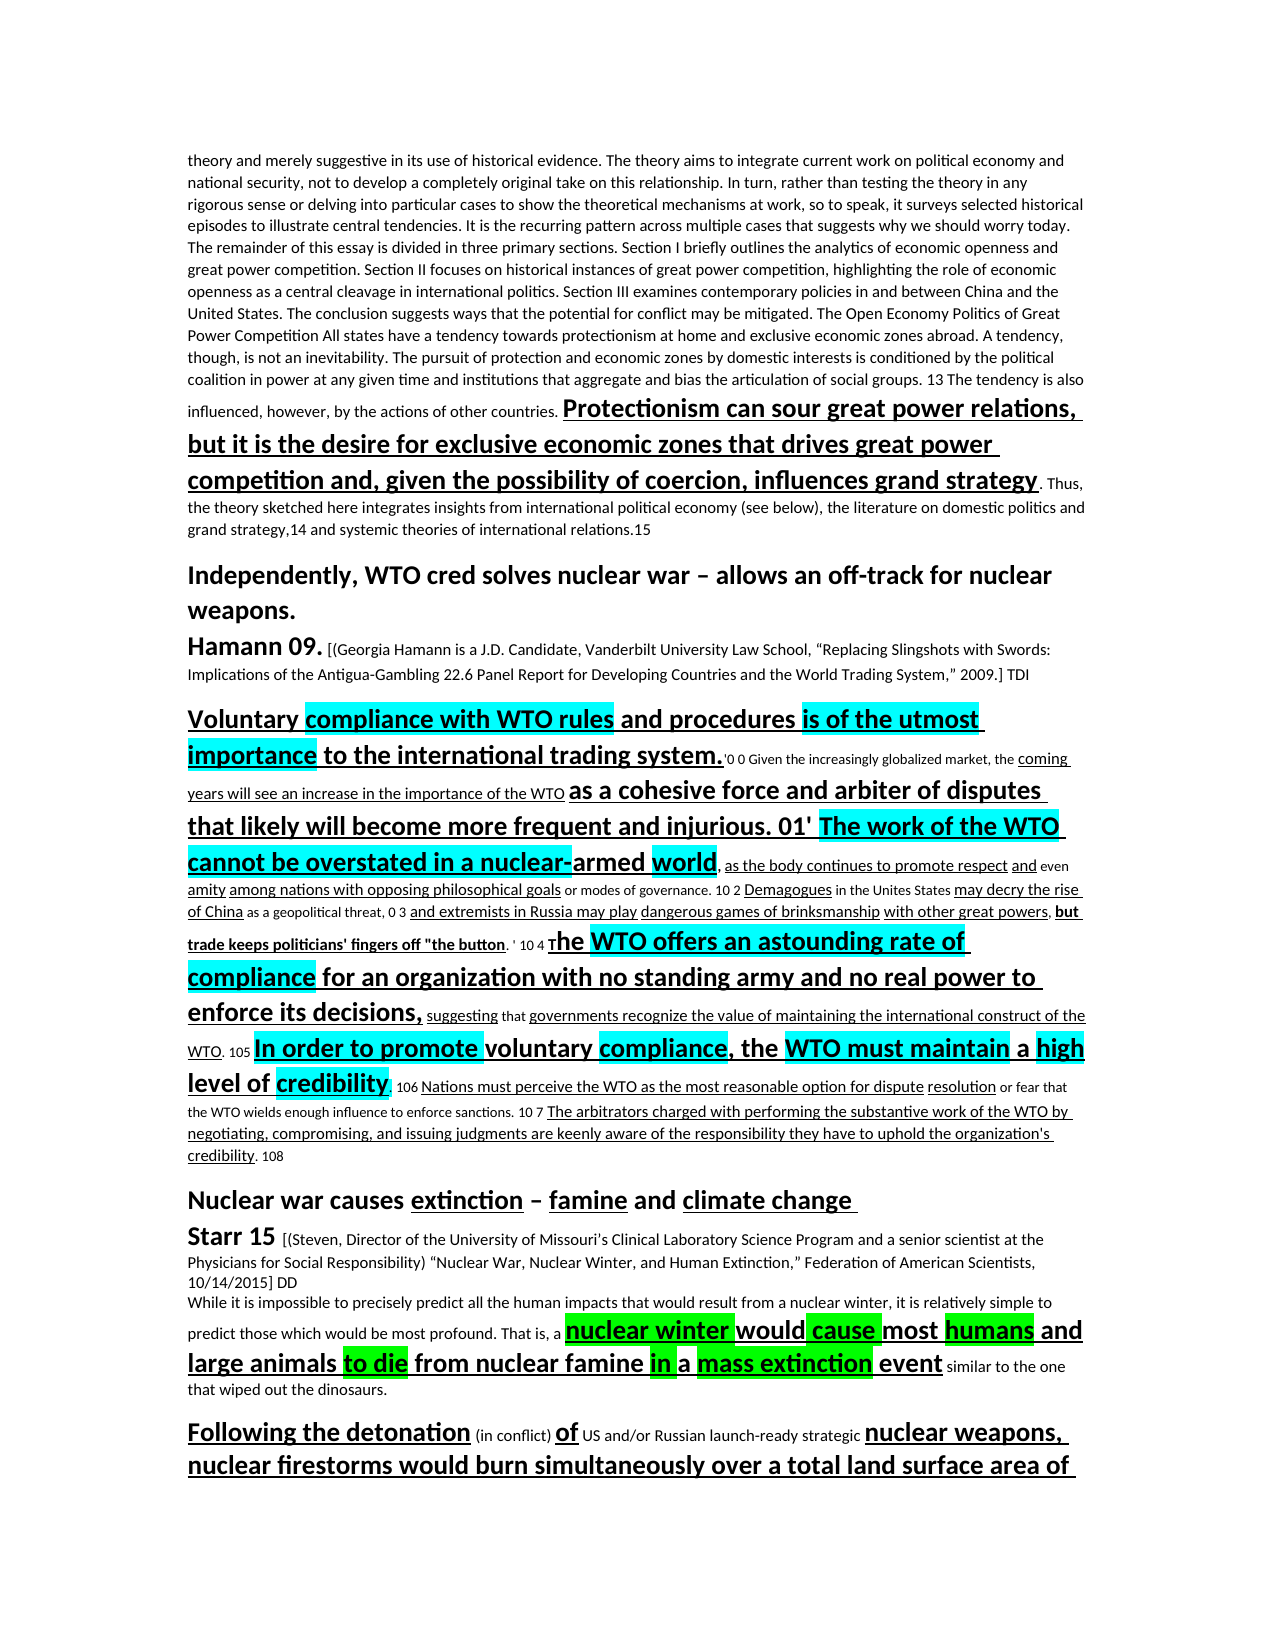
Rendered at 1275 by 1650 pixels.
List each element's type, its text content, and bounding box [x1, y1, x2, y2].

subtitle Nuclear war causes extinction – famine and climate change [187, 1183, 1087, 1217]
text Starr 15 [(Steven, Director of the University of Missouri’s Clinical Laboratory Science Program and a senior scientist at the Physicians for Social Responsibility) “Nuclear War, Nuclear Winter, and Human Extinction,” Federation of American Scientists, 10/14/2015] DD While it is impossible to precisely predict all the human impacts that would result from a nuclear winter, it is relatively simple to predict those which would be most profound. That is, a nuclear winter would cause most humans and large animals to die from nuclear famine in a mass extinction event similar to the one that wiped out the dinosaurs. [187, 1219, 1087, 1399]
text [187, 1415, 1087, 1481]
subtitle Independently, WTO cred solves nuclear war – allows an off-track for nuclear weapons. [187, 558, 1087, 627]
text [187, 150, 1087, 540]
text Hamann 09. [(Georgia Hamann is a J.D. Candidate, Vanderbilt University Law School, “Replacing Slingshots with Swords: Implications of the Antigua-Gambling 22.6 Panel Report for Developing Countries and the World Trading System,” 2009.] TDI [187, 629, 1087, 684]
text Voluntary compliance with WTO rules and procedures is of the utmost importance to the international trading system.'0 0 Given the increasingly globalized market, the coming years will see an increase in the importance of the WTO as a cohesive force and arbiter of disputes that likely will become more frequent and injurious. 01' The work of the WTO cannot be overstated in a nuclear-armed world, as the body continues to promote respect and even amity among nations with opposing philosophical goals or modes of governance. 10 2 Demagogues in the Unites States may decry the rise of China as a geopolitical threat, 0 3 and extremists in Russia may play dangerous games of brinksmanship with other great powers, but trade keeps politicians' fingers off "the button. ' 10 4 The WTO offers an astounding rate of compliance for an organization with no standing army and no real power to enforce its decisions, suggesting that governments recognize the value of maintaining the international construct of the WTO. 105 In order to promote voluntary compliance, the WTO must maintain a high level of credibility. 106 Nations must perceive the WTO as the most reasonable option for dispute resolution or fear that the WTO wields enough influence to enforce sanctions. 10 7 The arbitrators charged with performing the substantive work of the WTO by negotiating, compromising, and issuing judgments are keenly aware of the responsibility they have to uphold the organization's credibility. 108 [187, 702, 1087, 1165]
